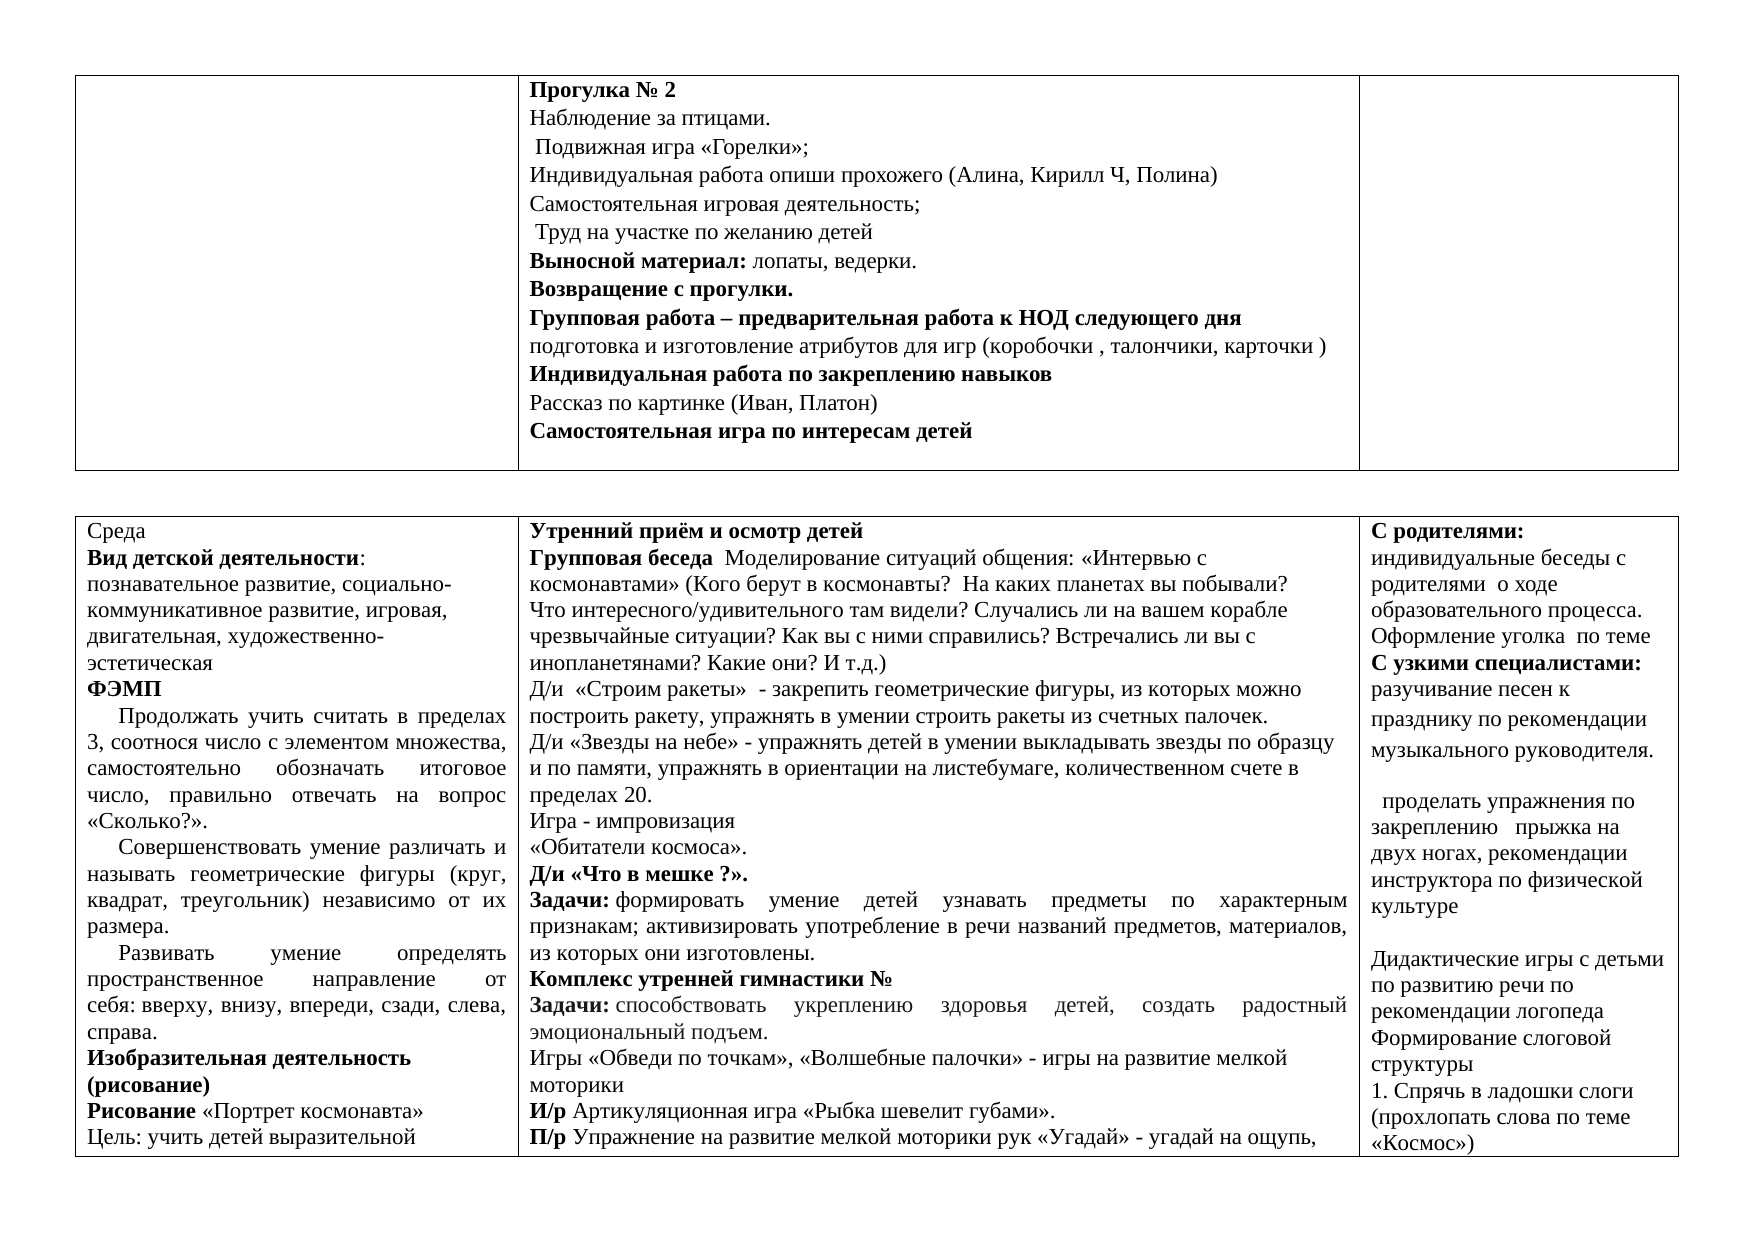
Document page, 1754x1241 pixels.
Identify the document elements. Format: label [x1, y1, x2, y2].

table_header [76, 517, 518, 1156]
table_header [76, 76, 518, 470]
table_header [1360, 76, 1678, 470]
table_header [519, 517, 1359, 1156]
table_header [1360, 517, 1678, 1156]
table_header [519, 76, 1359, 470]
